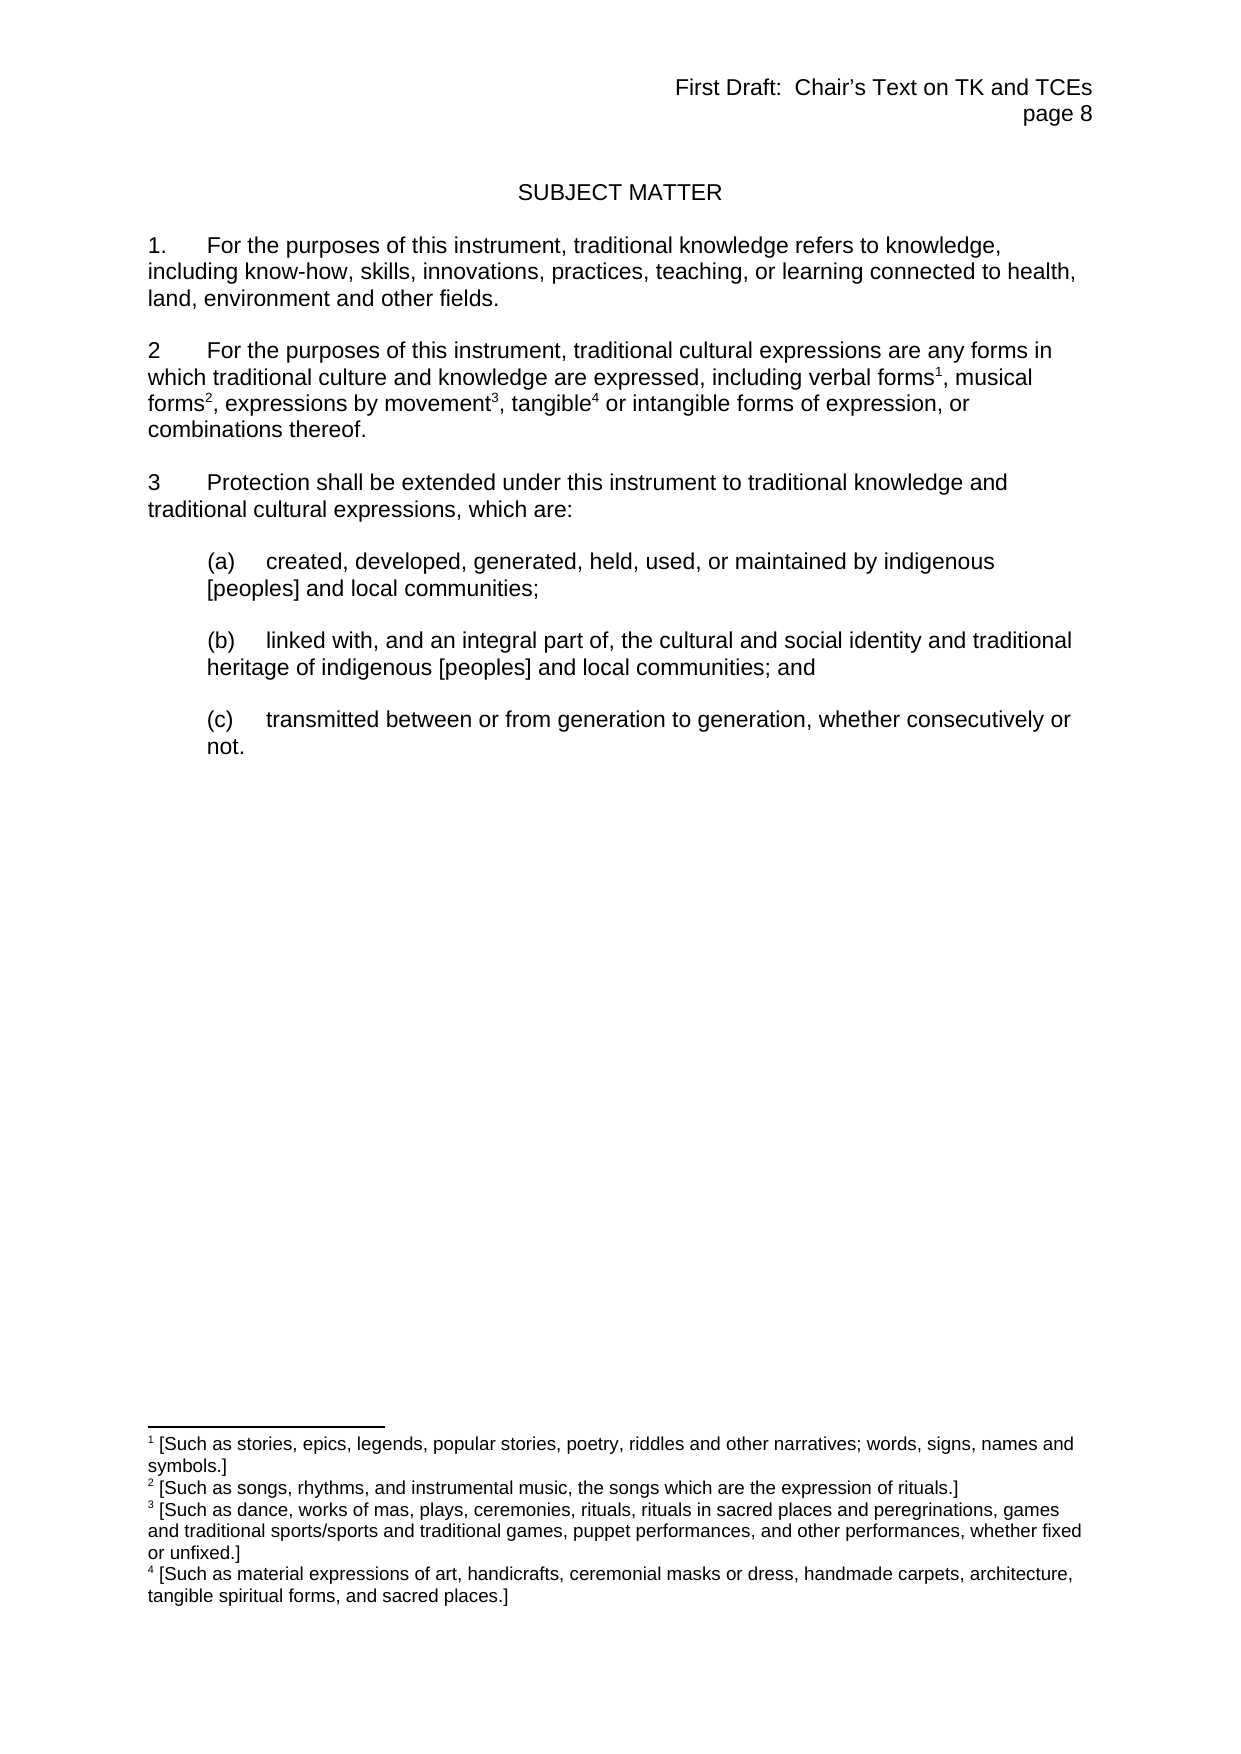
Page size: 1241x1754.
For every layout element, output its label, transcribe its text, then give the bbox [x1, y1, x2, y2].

text (c) transmitted between or from generation to generation, whether consecutively or not. [207, 706, 1093, 759]
text SUBJECT MATTER [148, 179, 1093, 206]
text (a) created, developed, generated, held, used, or maintained by indigenous [peoples] and local communities; [207, 548, 1093, 601]
text 1. For the purposes of this instrument, traditional knowledge refers to knowledge, including know-how, skills, innovations, practices, teaching, or learning connected to health, land, environment and other fields. [148, 232, 1093, 311]
text 2 For the purposes of this instrument, traditional cultural expressions are any forms in which traditional culture and knowledge are expressed, including verbal forms, musical forms, expressions by movement, tangible or intangible forms of expression, or combinations thereof. [148, 337, 1093, 443]
text 3 Protection shall be extended under this instrument to traditional knowledge and traditional cultural expressions, which are: [148, 469, 1093, 522]
text (b) linked with, and an integral part of, the cultural and social identity and traditional heritage of indigenous [peoples] and local communities; and [207, 627, 1093, 680]
